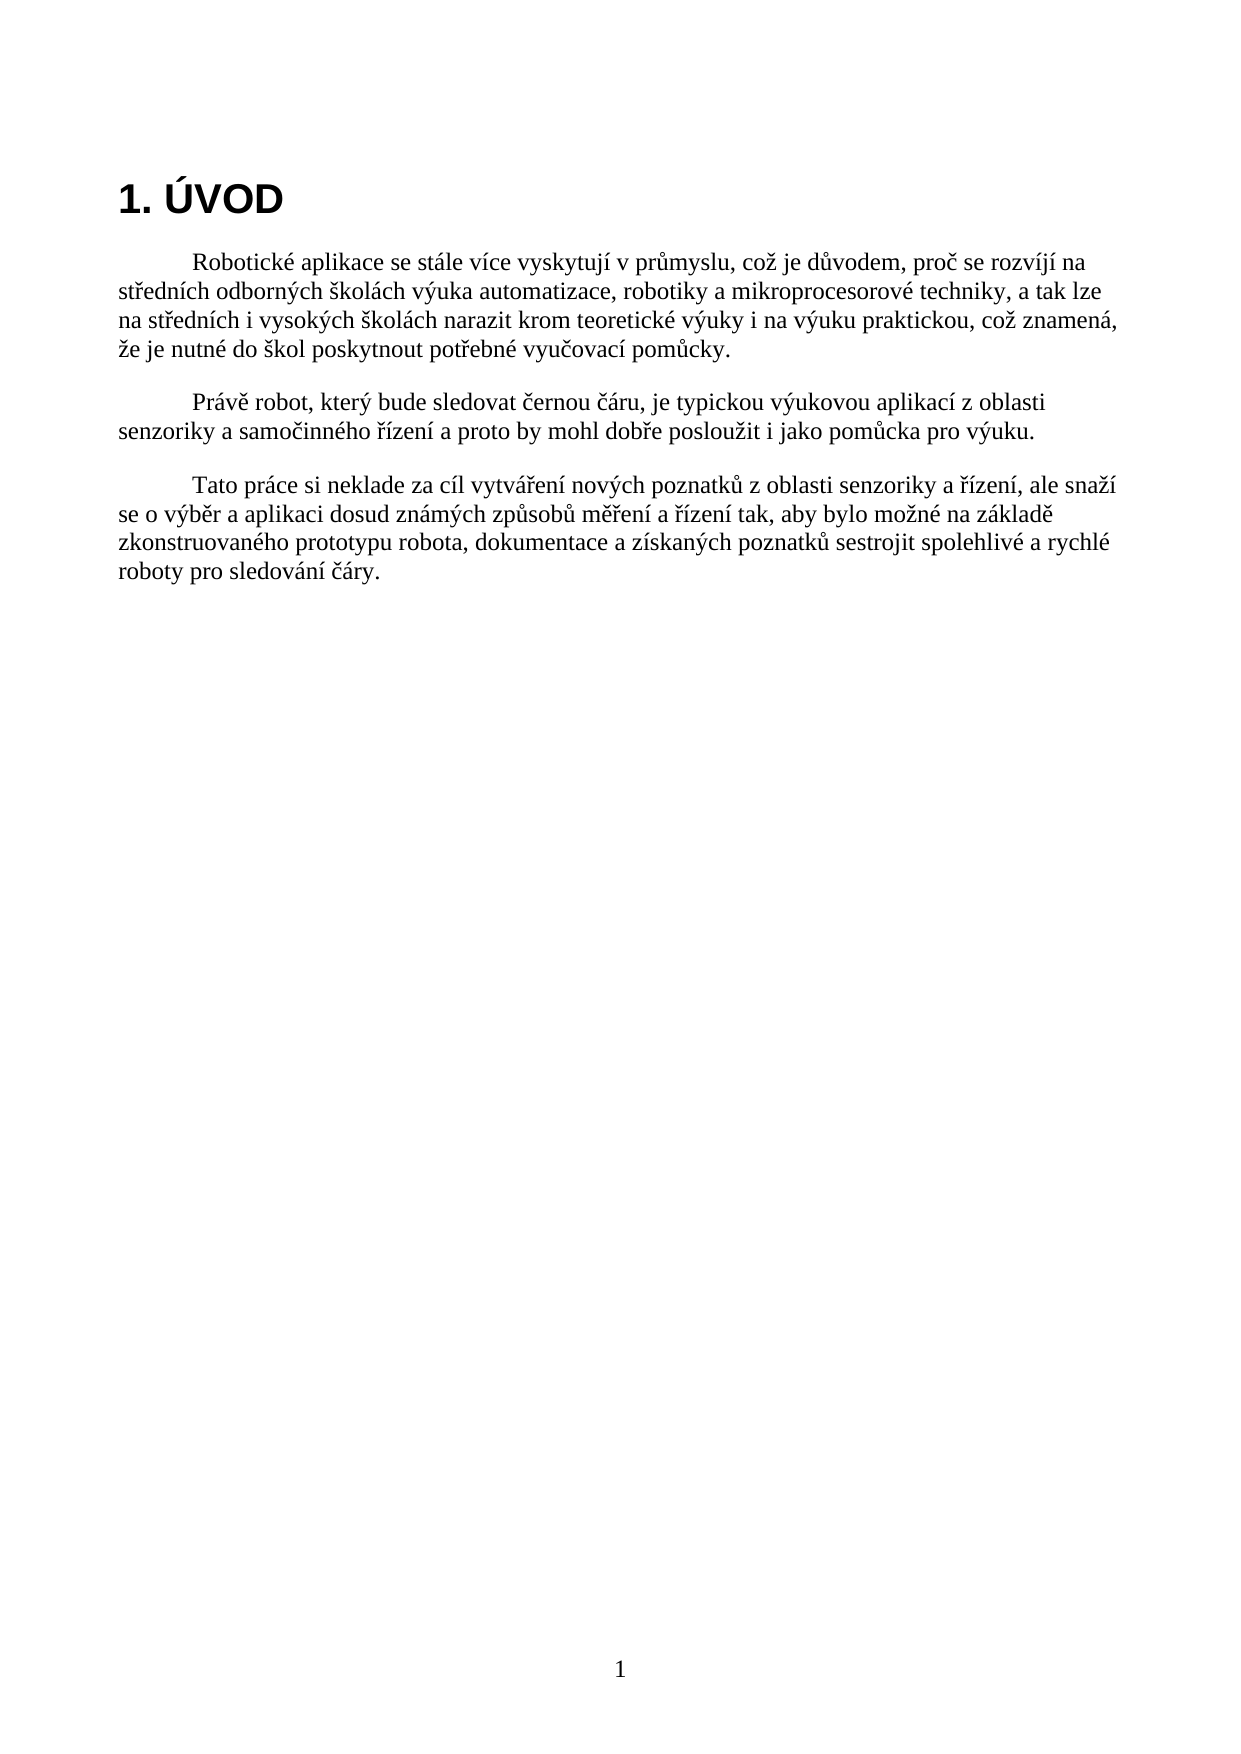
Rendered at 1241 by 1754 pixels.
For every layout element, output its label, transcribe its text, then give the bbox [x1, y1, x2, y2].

subtitle Robotické aplikace se stále více vyskytují v průmyslu, což je důvodem, proč se rozvíjí na středních odborných školách výuka automatizace, robotiky a mikroprocesorové techniky, a tak lze na středních i vysokých školách narazit krom teoretické výuky i na výuku praktickou, což znamená, že je nutné do škol poskytnout potřebné vyučovací pomůcky. [118, 247, 1122, 362]
subtitle ÚVOD [118, 174, 1122, 222]
subtitle Právě robot, který bude sledovat černou čáru, je typickou výukovou aplikací z oblasti senzoriky a samočinného řízení a proto by mohl dobře posloužit i jako pomůcka pro výuku. [118, 387, 1122, 445]
subtitle Tato práce si neklade za cíl vytváření nových poznatků z oblasti senzoriky a řízení, ale snaží se o výběr a aplikaci dosud známých způsobů měření a řízení tak, aby bylo možné na základě zkonstruovaného prototypu robota, dokumentace a získaných poznatků sestrojit spolehlivé a rychlé roboty pro sledování čáry. [118, 470, 1122, 585]
